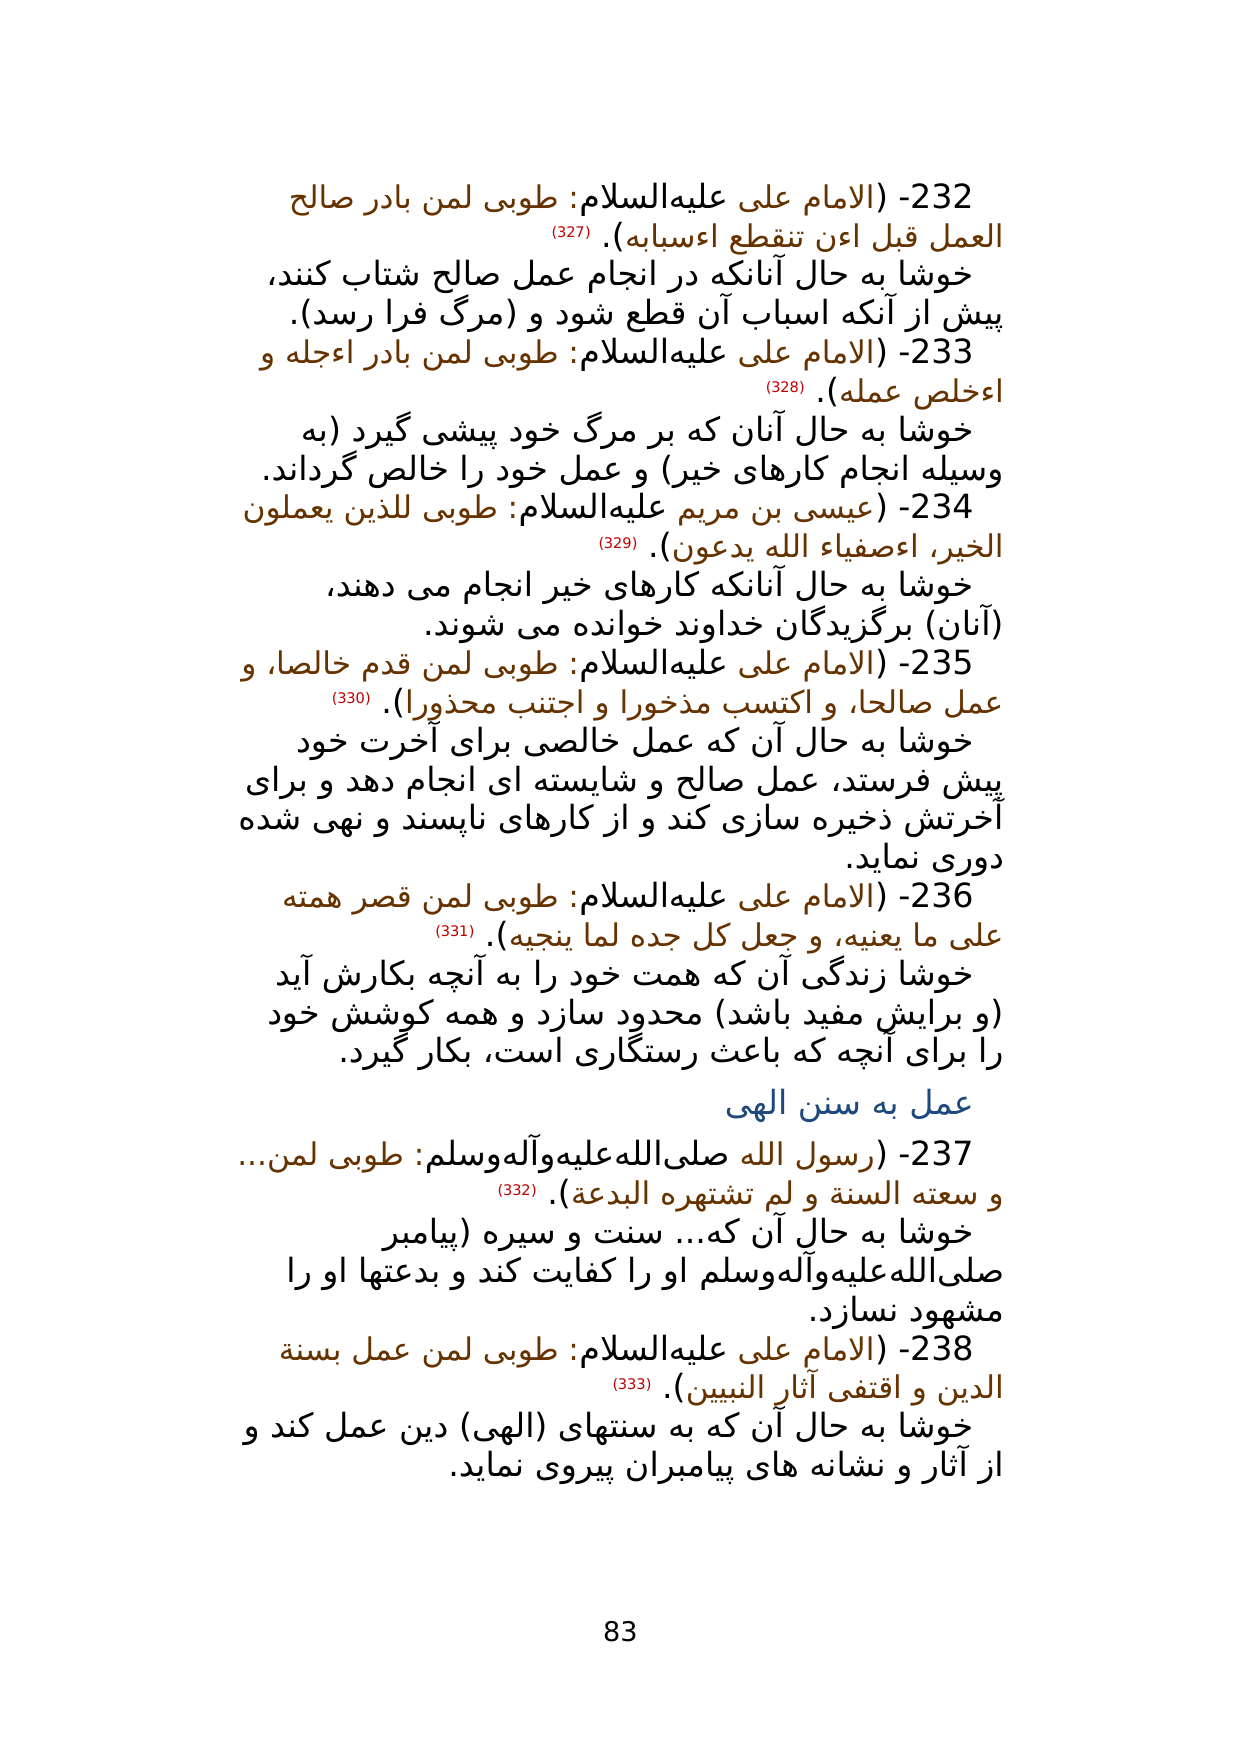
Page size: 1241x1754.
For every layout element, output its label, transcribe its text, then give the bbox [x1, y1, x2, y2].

text 232- (الامام على عليه‌السلام: طوبى لمن بادر صالح العمل قبل اءن تنقطع اءسبابه). (327) [236, 177, 1004, 255]
text 233- (الامام على عليه‌السلام: طوبى لمن بادر اءجله و اءخلص عمله). (328) [236, 333, 1004, 410]
text خوشا به حال آنانكه كارهاى خیر انجام مى دهند، (آنان) برگزیدگان خداوند خوانده مى شوند. [236, 566, 1004, 643]
text خوشا زندگى آن كه همت خود را به آنچه بكارش آید (و برایش مفید باشد) محدود سازد و همه كوشش خود را براى آنچه كه باعث رستگارى است، بكار گیرد. [236, 954, 1004, 1071]
text 234- (عیسى بن مریم عليه‌السلام: طوبى للذین یعملون الخیر، اءصفیاء الله یدعون). (329) [236, 488, 1004, 566]
subtitle عمل به سنن الهى [236, 1083, 1004, 1122]
text 237- (رسول الله صلى‌الله‌عليه‌وآله‌وسلم: طوبى لمن... و سعته السنة و لم تشتهره البدعة). (332) [236, 1135, 1004, 1212]
text خوشا به حال آنان كه بر مرگ خود پیشى گیرد (به وسیله انجام كارهاى خیر) و عمل خود را خالص گرداند. [236, 410, 1004, 488]
text 235- (الامام على عليه‌السلام: طوبى لمن قدم خالصا، و عمل صالحا، و اكتسب مذخورا و اجتنب محذورا). (330) [236, 643, 1004, 721]
text خوشا به حال آنانكه در انجام عمل صالح شتاب كنند، پیش از آنكه اسباب آن قطع شود و (مرگ فرا رسد). [236, 255, 1004, 333]
text خوشا به حال آن كه... سنت و سیره (پیامبر صلى‌الله‌عليه‌وآله‌وسلم او را كفایت كند و بدعتها او را مشهود نسازد. [236, 1212, 1004, 1329]
text 236- (الامام على عليه‌السلام: طوبى لمن قصر همته على ما یعنیه، و جعل كل جده لما ینجیه). (331) [236, 877, 1004, 954]
text خوشا به حال آن كه به سنتهاى (الهى) دین عمل كند و از آثار و نشانه هاى پیامبران پیروى نماید. [236, 1407, 1004, 1484]
text خوشا به حال آن كه عمل خالصى براى آخرت خود پیش فرستد، عمل صالح و شایسته اى انجام دهد و براى آخرتش ذخیره سازى كند و از كارهاى ناپسند و نهى شده دورى نماید. [236, 721, 1004, 877]
text 238- (الامام على عليه‌السلام: طوبى لمن عمل بسنة الدین و اقتفى آثار النبیین). (333) [236, 1329, 1004, 1407]
